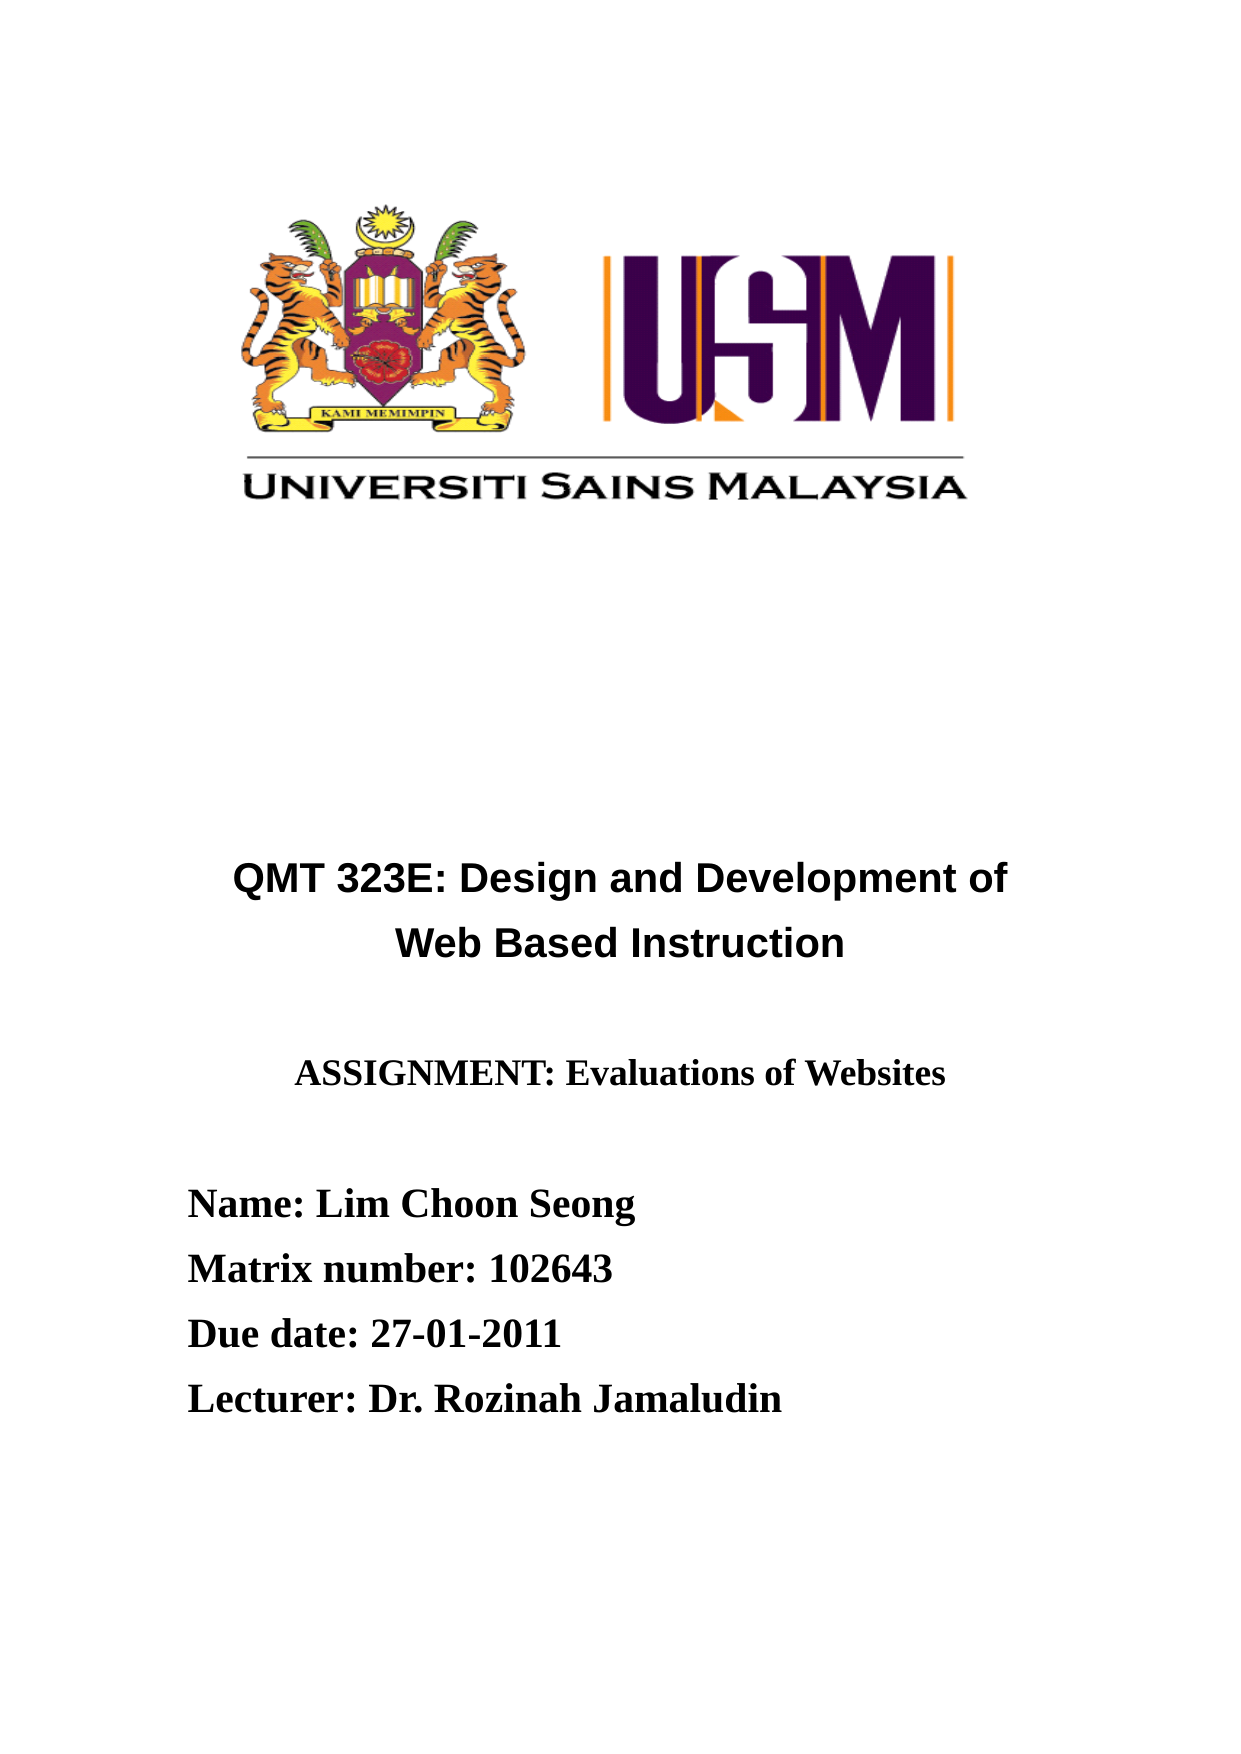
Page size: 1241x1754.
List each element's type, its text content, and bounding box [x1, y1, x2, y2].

text Due date: 27-01-2011 [187, 1299, 1053, 1364]
text Lecturer: Dr. Rozinah Jamaludin [187, 1364, 1053, 1429]
text QMT 323E: Design and Development of Web Based Instruction [187, 844, 1053, 974]
text ASSIGNMENT: Evaluations of Websites [187, 1039, 1053, 1104]
text Matrix number: 102643 [187, 1234, 1053, 1299]
text Name: Lim Choon Seong [187, 1169, 1053, 1234]
